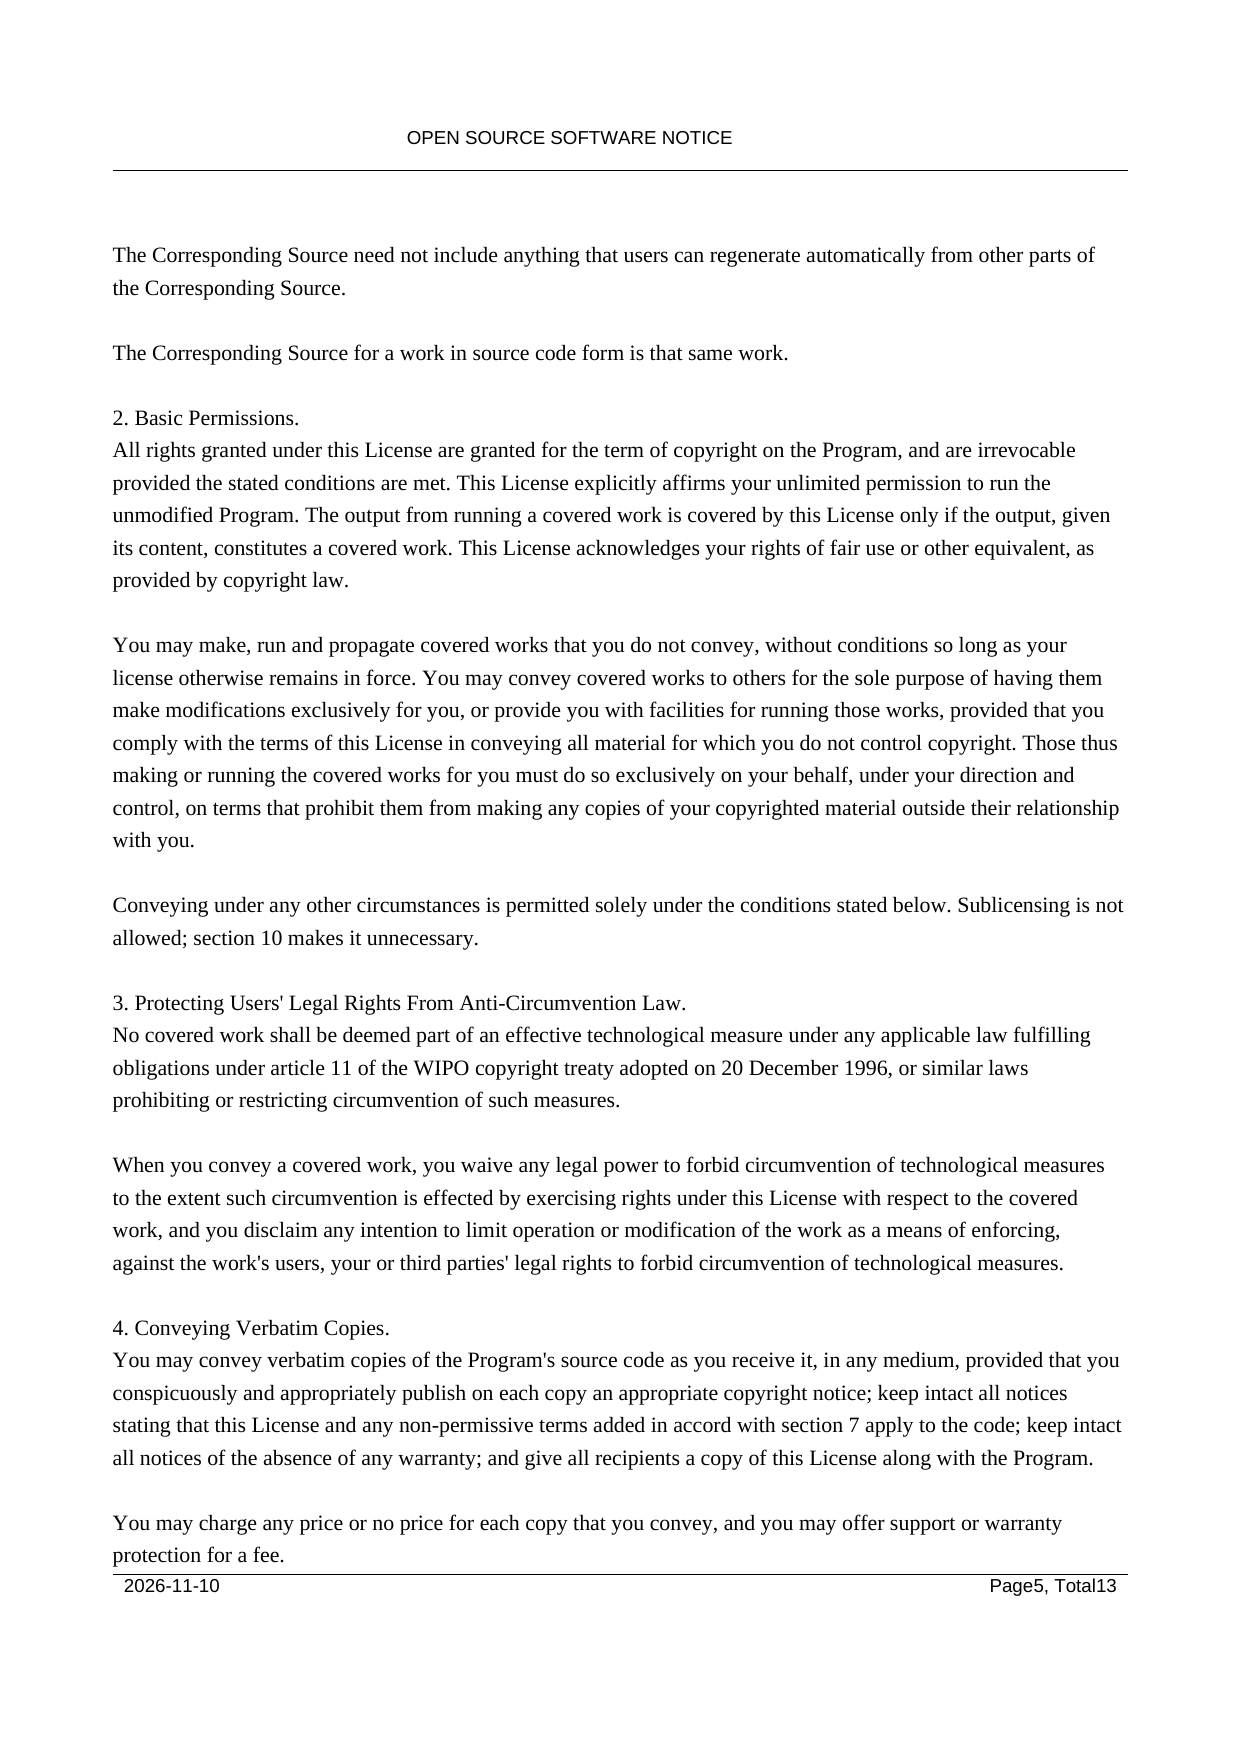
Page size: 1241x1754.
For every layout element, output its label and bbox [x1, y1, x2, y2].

text [112, 206, 1128, 1571]
